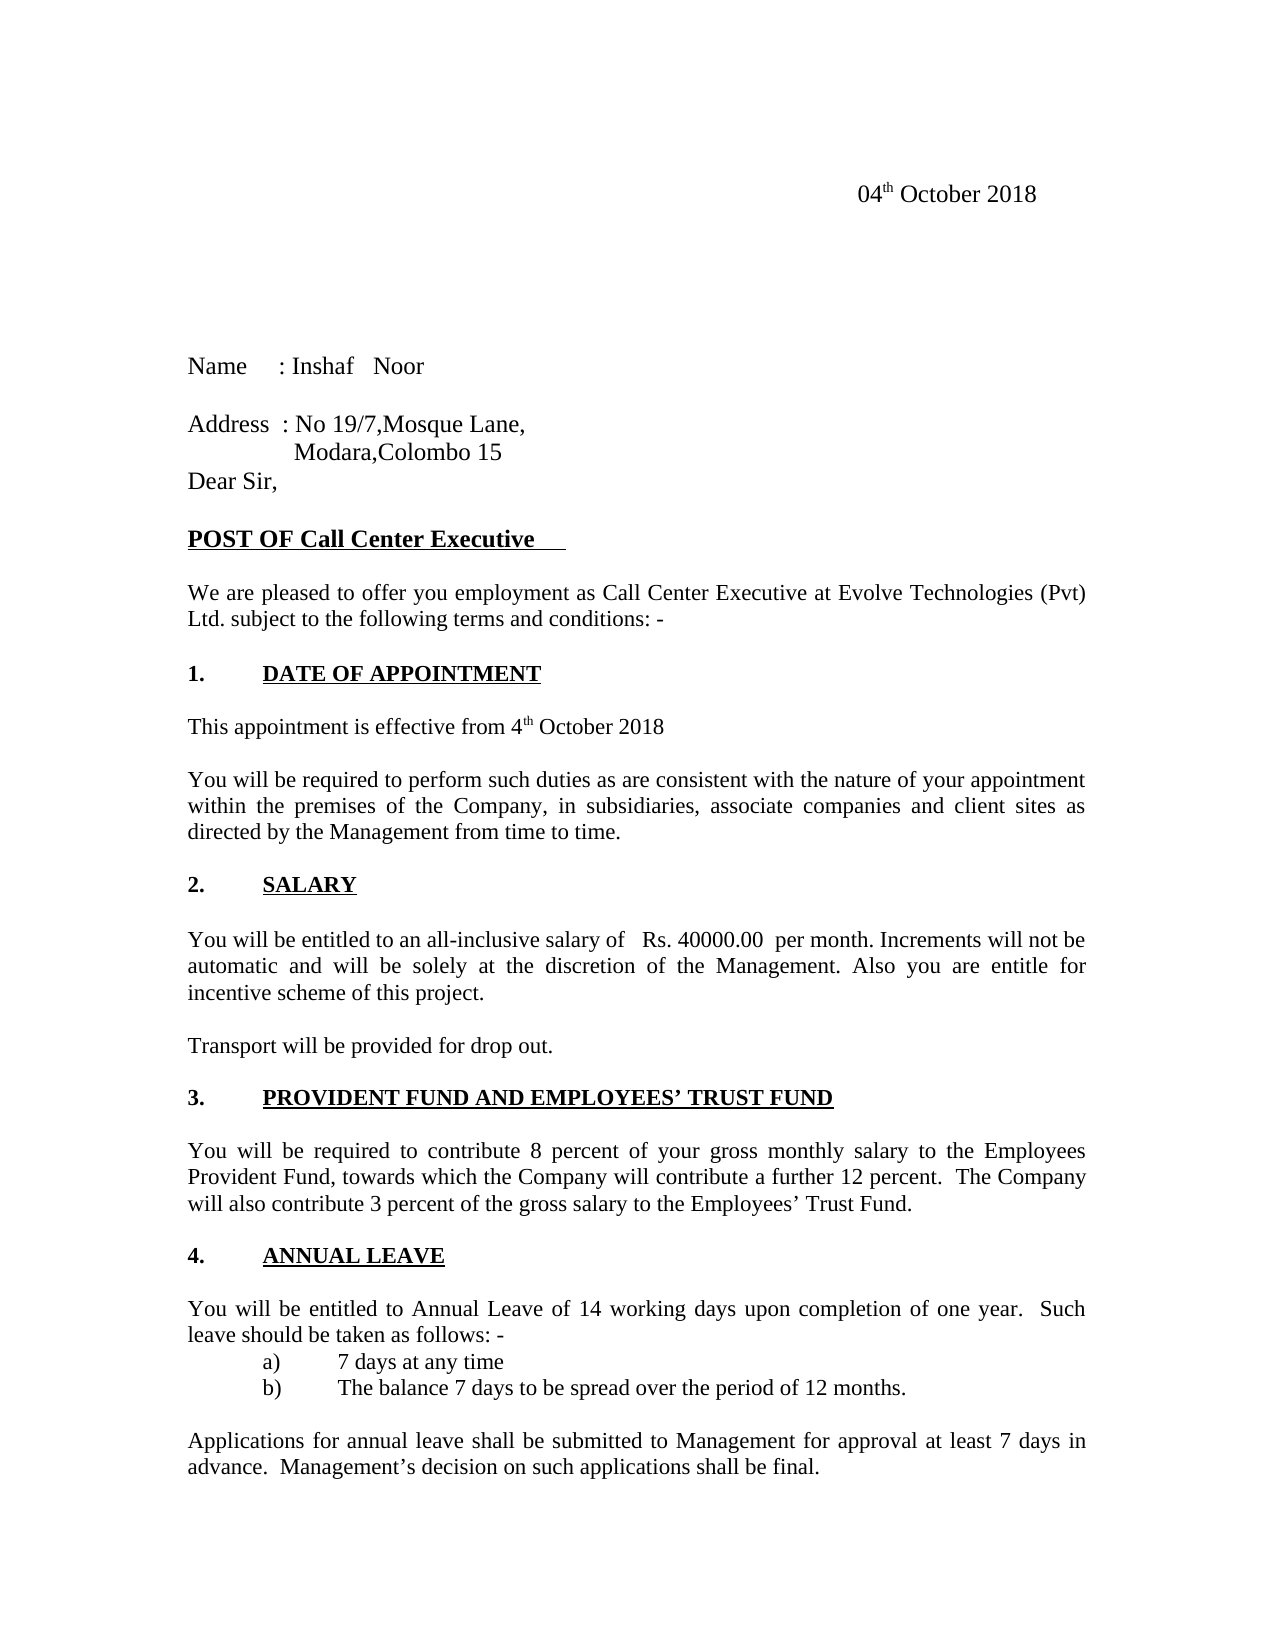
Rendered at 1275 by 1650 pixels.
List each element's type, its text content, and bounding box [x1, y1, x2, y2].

text You will be entitled to an all-inclusive salary of Rs. 40000.00 per month. Increments will not be automatic and will be solely at the discretion of the Management. Also you are entitle for incentive scheme of this project. [187, 926, 1087, 1005]
text Name : Inshaf Noor [187, 351, 1087, 380]
text POST OF Call Center Executive [187, 524, 1087, 552]
list The balance 7 days to be spread over the period of 12 months. [262, 1374, 1087, 1401]
text You will be entitled to Annual Leave of 14 working days upon completion of one year. Such leave should be taken as follows: - [187, 1295, 1087, 1348]
text Modara,Colombo 15 [94, 437, 1087, 466]
text Transport will be provided for drop out. [187, 1032, 1087, 1058]
text 04th October 2018 [187, 179, 1087, 207]
text 2. SALARY [187, 871, 1087, 897]
text Address : No 19/7,Mosque Lane, [187, 409, 1087, 437]
text This appointment is effective from 4th October 2018 [187, 713, 1087, 739]
text 3. PROVIDENT FUND AND EMPLOYEES’ TRUST FUND [187, 1084, 1087, 1111]
text 1. DATE OF APPOINTMENT [187, 660, 1087, 687]
text We are pleased to offer you employment as Call Center Executive at Evolve Technologies (Pvt) Ltd. subject to the following terms and conditions: - [187, 579, 1087, 632]
text Dear Sir, [94, 466, 1087, 495]
text Applications for annual leave shall be submitted to Management for approval at least 7 days in advance. Management’s decision on such applications shall be final. [187, 1427, 1087, 1480]
list 7 days at any time [262, 1348, 1087, 1374]
text 4. ANNUAL LEAVE [187, 1242, 1087, 1269]
text You will be required to perform such duties as are consistent with the nature of your appointment within the premises of the Company, in subsidiaries, associate companies and client sites as directed by the Management from time to time. [187, 766, 1087, 845]
text You will be required to contribute 8 percent of your gross monthly salary to the Employees Provident Fund, towards which the Company will contribute a further 12 percent. The Company will also contribute 3 percent of the gross salary to the Employees’ Trust Fund. [187, 1137, 1087, 1216]
